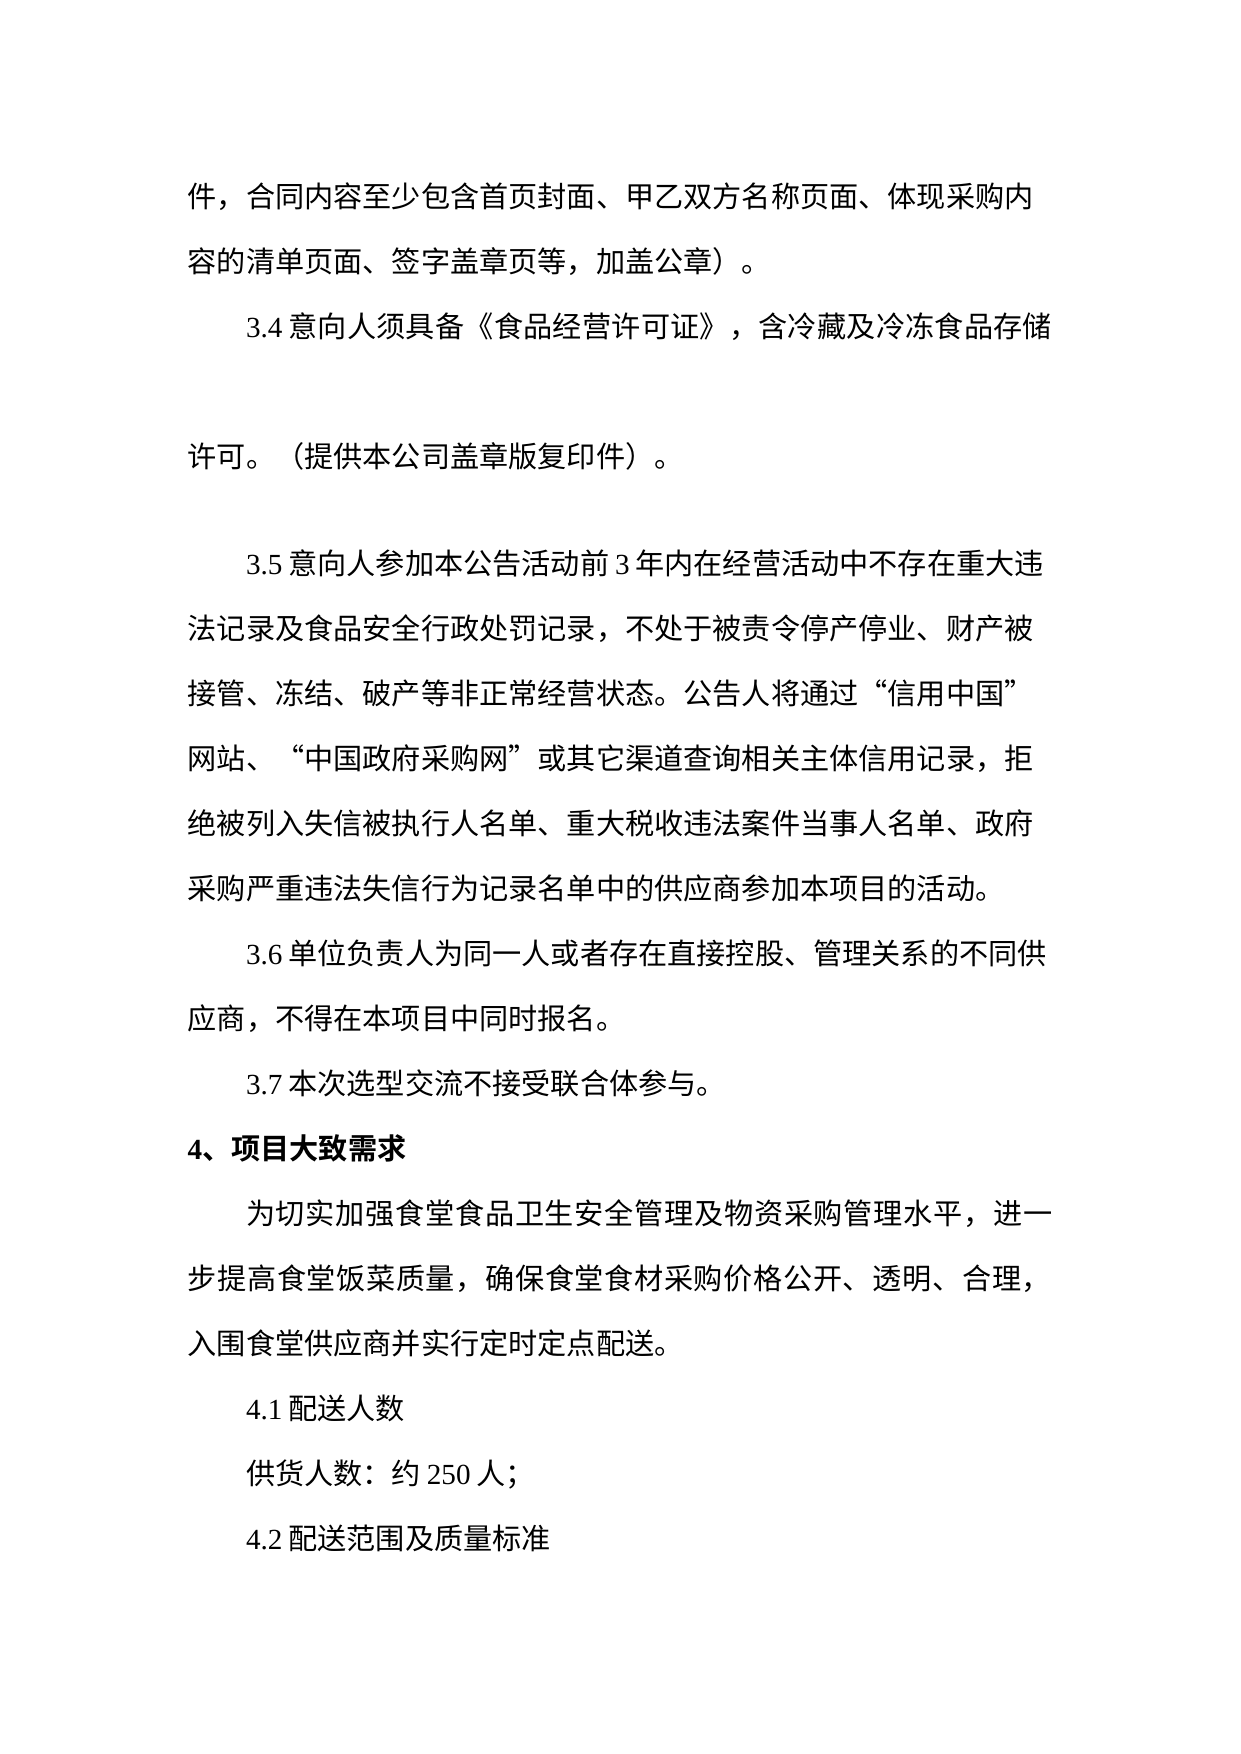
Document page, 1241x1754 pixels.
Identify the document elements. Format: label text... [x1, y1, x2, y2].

text 为切实加强食堂食品卫生安全管理及物资采购管理水平，进一步提高食堂饭菜质量，确保食堂食材采购价格公开、透明、合理，入围食堂供应商并实行定时定点配送。 [187, 1179, 1053, 1374]
text 4.1配送人数 [187, 1374, 1053, 1439]
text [187, 162, 1053, 292]
text 3.7本次选型交流不接受联合体参与。 [187, 1049, 1053, 1114]
text 4.2配送范围及质量标准 [187, 1504, 1053, 1569]
text 供货人数：约250人； [187, 1439, 1053, 1504]
text 3.6单位负责人为同一人或者存在直接控股、管理关系的不同供应商，不得在本项目中同时报名。 [187, 919, 1053, 1049]
text 3.5意向人参加本公告活动前3年内在经营活动中不存在重大违法记录及食品安全行政处罚记录，不处于被责令停产停业、财产被接管、冻结、破产等非正常经营状态。公告人将通过“信用中国”网站、“中国政府采购网”或其它渠道查询相关主体信用记录，拒绝被列入失信被执行人名单、重大税收违法案件当事人名单、政府采购严重违法失信行为记录名单中的供应商参加本项目的活动。 [187, 529, 1053, 919]
text 3.4意向人须具备《食品经营许可证》，含冷藏及冷冻食品存储许可。（提供本公司盖章版复印件）。 [187, 292, 1053, 487]
text 4、项目大致需求 [187, 1114, 1053, 1179]
